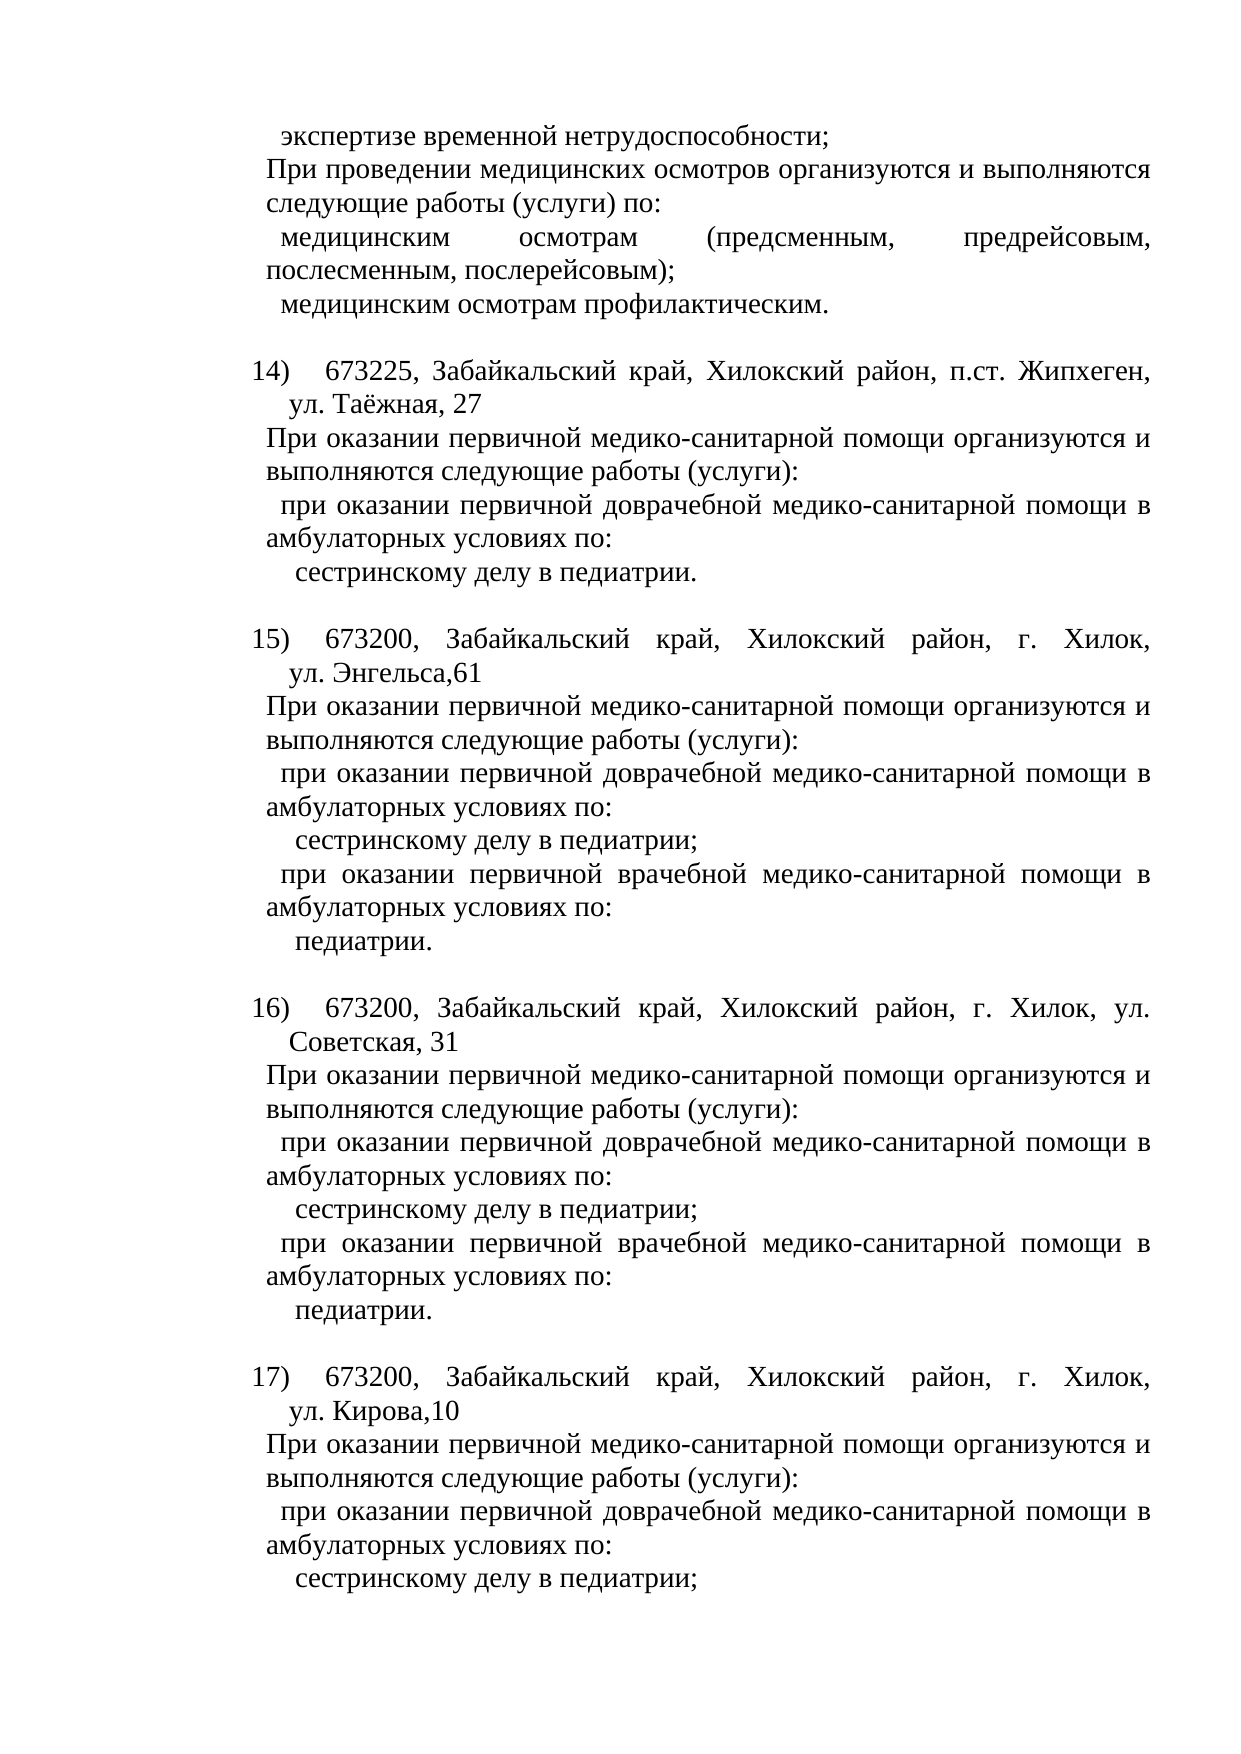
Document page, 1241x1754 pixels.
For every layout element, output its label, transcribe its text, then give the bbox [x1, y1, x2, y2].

list 673200, Забайкальский край, Хилокский район, г. Хилок, ул. Энгельса,61 [251, 621, 1152, 688]
text сестринскому делу в педиатрии; [266, 822, 1152, 856]
list 673200, Забайкальский край, Хилокский район, г. Хилок, ул. Советская, 31 [251, 990, 1152, 1057]
text при оказании первичной доврачебной медико-санитарной помощи в амбулаторных условиях по: [266, 1124, 1152, 1191]
text медицинским осмотрам профилактическим. [266, 286, 1152, 319]
text педиатрии. [266, 923, 1152, 957]
text При оказании первичной медико-санитарной помощи организуются и выполняются следующие работы (услуги): [266, 420, 1152, 487]
text сестринскому делу в педиатрии; [266, 1191, 1152, 1225]
text при оказании первичной врачебной медико-санитарной помощи в амбулаторных условиях по: [266, 1225, 1152, 1292]
text сестринскому делу в педиатрии. [266, 554, 1152, 588]
list 673200, Забайкальский край, Хилокский район, г. Хилок, ул. Кирова,10 [251, 1359, 1152, 1426]
text При оказании первичной медико-санитарной помощи организуются и выполняются следующие работы (услуги): [266, 688, 1152, 755]
text медицинским осмотрам (предсменным, предрейсовым, послесменным, послерейсовым); [266, 219, 1152, 286]
list 673225, Забайкальский край, Хилокский район, п.ст. Жипхеген, ул. Таёжная, 27 [251, 353, 1152, 420]
text При оказании первичной медико-санитарной помощи организуются и выполняются следующие работы (услуги): [266, 1057, 1152, 1124]
text при оказании первичной доврачебной медико-санитарной помощи в амбулаторных условиях по: [266, 1493, 1152, 1560]
text при оказании первичной врачебной медико-санитарной помощи в амбулаторных условиях по: [266, 856, 1152, 923]
text при оказании первичной доврачебной медико-санитарной помощи в амбулаторных условиях по: [266, 487, 1152, 554]
text при оказании первичной доврачебной медико-санитарной помощи в амбулаторных условиях по: [266, 755, 1152, 822]
text При проведении медицинских осмотров организуются и выполняются следующие работы (услуги) по: [266, 152, 1152, 219]
text При оказании первичной медико-санитарной помощи организуются и выполняются следующие работы (услуги): [266, 1426, 1152, 1493]
text сестринскому делу в педиатрии; [266, 1560, 1152, 1594]
text педиатрии. [266, 1292, 1152, 1326]
text экспертизе временной нетрудоспособности; [266, 118, 1152, 152]
